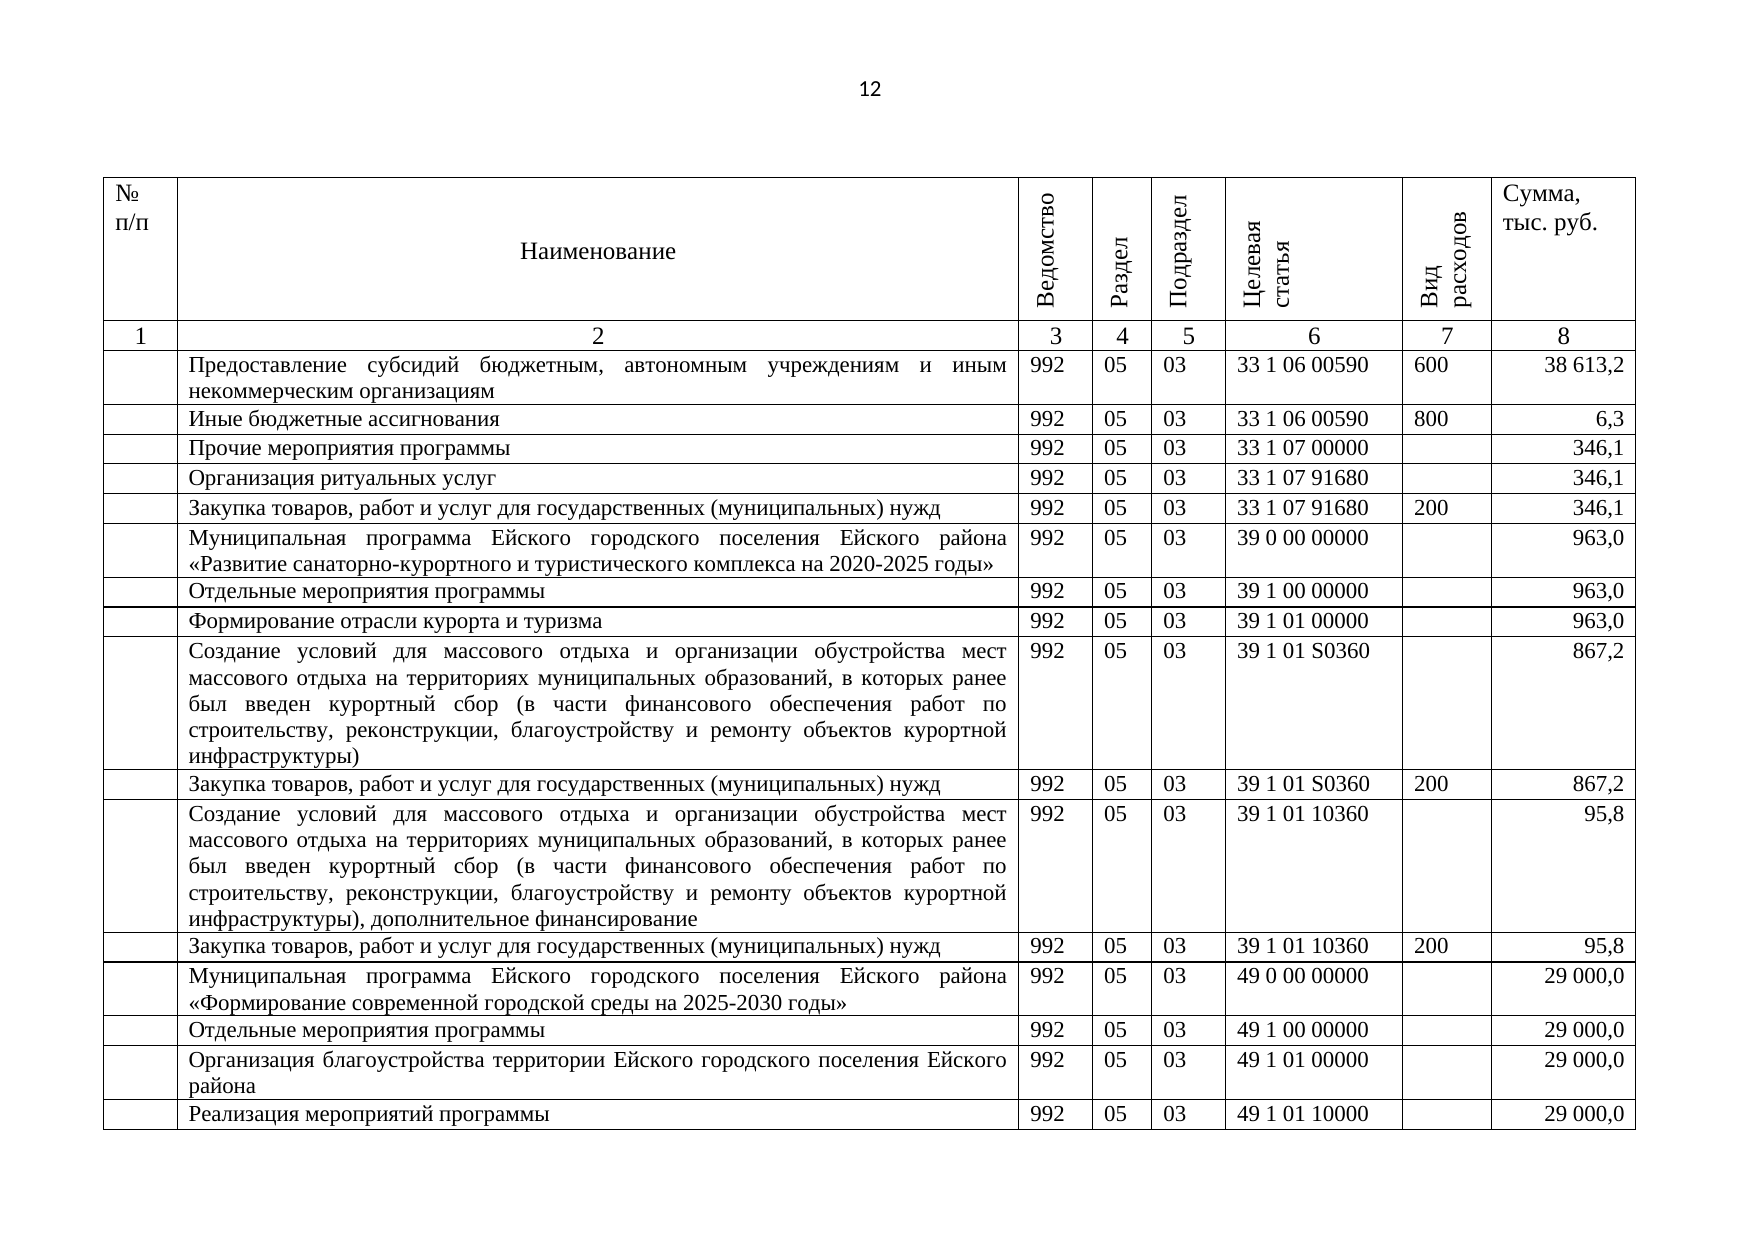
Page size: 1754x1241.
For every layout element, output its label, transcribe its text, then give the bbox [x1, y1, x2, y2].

table_cell 05 [1093, 494, 1151, 523]
table_header Подраздел [1152, 178, 1225, 320]
table_header Целевая статья [1226, 178, 1402, 320]
table_cell 03 [1152, 933, 1225, 961]
table_cell 5 [1152, 321, 1225, 350]
table_cell Предоставление субсидий бюджетным, автономным учреждениям и иным некоммерческим организациям [178, 351, 1018, 404]
table_cell 05 [1093, 963, 1151, 1015]
table_cell 05 [1093, 464, 1151, 493]
table_cell 963,0 [1492, 524, 1635, 577]
table_cell [1403, 800, 1491, 932]
table_cell Отдельные мероприятия программы [178, 1016, 1018, 1045]
table_cell 200 [1403, 933, 1491, 961]
table_header Ведомство [1019, 178, 1092, 320]
table_cell 33 1 07 91680 [1226, 494, 1402, 523]
table_cell [104, 1046, 177, 1099]
table_cell 03 [1152, 1046, 1225, 1099]
table_header Наименование [178, 178, 1018, 320]
table_cell 49 1 01 00000 [1226, 1046, 1402, 1099]
table_cell [104, 1100, 177, 1128]
table_cell [104, 963, 177, 1015]
table_cell 992 [1019, 494, 1092, 523]
table_cell 992 [1019, 637, 1092, 769]
table_cell 03 [1152, 524, 1225, 577]
table_cell 867,2 [1492, 637, 1635, 769]
table_cell [1403, 1100, 1491, 1128]
table_cell [104, 933, 177, 961]
table_cell 992 [1019, 524, 1092, 577]
table_cell 03 [1152, 770, 1225, 799]
table_cell 05 [1093, 800, 1151, 932]
table_cell 963,0 [1492, 608, 1635, 636]
table_header Сумма, тыс. руб. [1492, 178, 1635, 320]
table_cell [1403, 524, 1491, 577]
table_cell 346,1 [1492, 435, 1635, 463]
table_cell 03 [1152, 637, 1225, 769]
table_cell 2 [178, 321, 1018, 350]
table_cell 03 [1152, 405, 1225, 433]
table_header Вид расходов [1403, 178, 1491, 320]
table_cell 992 [1019, 608, 1092, 636]
table_cell 03 [1152, 464, 1225, 493]
table_cell 29 000,0 [1492, 1016, 1635, 1045]
table_cell Формирование отрасли курорта и туризма [178, 608, 1018, 636]
table_cell 05 [1093, 405, 1151, 433]
table_cell 8 [1492, 321, 1635, 350]
table_cell [104, 524, 177, 577]
table_cell Создание условий для массового отдыха и организации обустройства мест массового отдыха на территориях муниципальных образований, в которых ранее был введен курортный сбор (в части финансового обеспечения работ по строительству, реконструкции, благоустройству и ремонту объектов курортной инфраструктуры), дополнительное финансирование [178, 800, 1018, 932]
table_cell [1403, 1016, 1491, 1045]
table_cell 49 1 01 10000 [1226, 1100, 1402, 1128]
table_cell 03 [1152, 608, 1225, 636]
table_cell 992 [1019, 1100, 1092, 1128]
table_cell 39 0 00 00000 [1226, 524, 1402, 577]
table_cell 33 1 07 00000 [1226, 435, 1402, 463]
table_cell 6,3 [1492, 405, 1635, 433]
table_cell 33 1 07 91680 [1226, 464, 1402, 493]
table_cell Муниципальная программа Ейского городского поселения Ейского района «Развитие санаторно-курортного и туристического комплекса на 2020-2025 годы» [178, 524, 1018, 577]
table_cell 992 [1019, 1046, 1092, 1099]
table_cell [104, 800, 177, 932]
table_cell 03 [1152, 435, 1225, 463]
table_cell 992 [1019, 435, 1092, 463]
table_cell 39 1 01 10360 [1226, 800, 1402, 932]
table_cell 992 [1019, 351, 1092, 404]
table_cell 95,8 [1492, 933, 1635, 961]
table_cell Создание условий для массового отдыха и организации обустройства мест массового отдыха на территориях муниципальных образований, в которых ранее был введен курортный сбор (в части финансового обеспечения работ по строительству, реконструкции, благоустройству и ремонту объектов курортной инфраструктуры) [178, 637, 1018, 769]
table_cell Организация ритуальных услуг [178, 464, 1018, 493]
table_cell 1 [104, 321, 177, 350]
table_cell 39 1 01 S0360 [1226, 770, 1402, 799]
table_cell 992 [1019, 800, 1092, 932]
table_cell 05 [1093, 1100, 1151, 1128]
table_cell 95,8 [1492, 800, 1635, 932]
table_cell 03 [1152, 494, 1225, 523]
table_cell [1403, 578, 1491, 606]
table_cell 867,2 [1492, 770, 1635, 799]
table_header Раздел [1093, 178, 1151, 320]
table_cell 992 [1019, 963, 1092, 1015]
table_cell 29 000,0 [1492, 963, 1635, 1015]
table_cell [104, 770, 177, 799]
table_cell 05 [1093, 933, 1151, 961]
table_header № п/п [104, 178, 177, 320]
table_cell 03 [1152, 1100, 1225, 1128]
table_cell 05 [1093, 524, 1151, 577]
table_cell 05 [1093, 351, 1151, 404]
table_cell [104, 435, 177, 463]
table_cell [1403, 963, 1491, 1015]
table_cell 800 [1403, 405, 1491, 433]
table_cell 992 [1019, 464, 1092, 493]
table_cell 200 [1403, 770, 1491, 799]
table_cell 992 [1019, 770, 1092, 799]
table_cell 33 1 06 00590 [1226, 405, 1402, 433]
table_cell 39 1 00 00000 [1226, 578, 1402, 606]
table_cell 05 [1093, 578, 1151, 606]
table_cell 600 [1403, 351, 1491, 404]
table_cell 03 [1152, 1016, 1225, 1045]
table_cell [1403, 637, 1491, 769]
table_cell [104, 405, 177, 433]
table_cell 29 000,0 [1492, 1100, 1635, 1128]
table_cell 992 [1019, 405, 1092, 433]
table_cell 49 0 00 00000 [1226, 963, 1402, 1015]
table_cell 39 1 01 10360 [1226, 933, 1402, 961]
table_cell 346,1 [1492, 464, 1635, 493]
table_cell 49 1 00 00000 [1226, 1016, 1402, 1045]
table_cell [1403, 435, 1491, 463]
table_cell 03 [1152, 351, 1225, 404]
table_cell 39 1 01 00000 [1226, 608, 1402, 636]
table_cell 39 1 01 S0360 [1226, 637, 1402, 769]
table_cell 992 [1019, 578, 1092, 606]
table_cell 33 1 06 00590 [1226, 351, 1402, 404]
table_cell [1403, 464, 1491, 493]
table_cell 346,1 [1492, 494, 1635, 523]
table_cell [104, 637, 177, 769]
table_cell 7 [1403, 321, 1491, 350]
table_cell 6 [1226, 321, 1402, 350]
table_cell 05 [1093, 637, 1151, 769]
table_cell [104, 464, 177, 493]
table_cell Прочие мероприятия программы [178, 435, 1018, 463]
table_cell [104, 494, 177, 523]
table_cell Муниципальная программа Ейского городского поселения Ейского района «Формирование современной городской среды на 2025-2030 годы» [178, 963, 1018, 1015]
table_cell Отдельные мероприятия программы [178, 578, 1018, 606]
table_cell 03 [1152, 578, 1225, 606]
table_cell [104, 608, 177, 636]
table_cell Иные бюджетные ассигнования [178, 405, 1018, 433]
table_cell Закупка товаров, работ и услуг для государственных (муниципальных) нужд [178, 933, 1018, 961]
table_cell [104, 578, 177, 606]
table_cell 05 [1093, 770, 1151, 799]
table_cell 03 [1152, 963, 1225, 1015]
table_cell 38 613,2 [1492, 351, 1635, 404]
table_cell 29 000,0 [1492, 1046, 1635, 1099]
table_cell [104, 1016, 177, 1045]
table_cell Закупка товаров, работ и услуг для государственных (муниципальных) нужд [178, 770, 1018, 799]
table_cell 05 [1093, 1016, 1151, 1045]
table_cell 963,0 [1492, 578, 1635, 606]
table_cell 05 [1093, 608, 1151, 636]
table_cell 992 [1019, 1016, 1092, 1045]
table_cell 200 [1403, 494, 1491, 523]
table_cell 05 [1093, 1046, 1151, 1099]
table_cell Закупка товаров, работ и услуг для государственных (муниципальных) нужд [178, 494, 1018, 523]
table_cell Организация благоустройства территории Ейского городского поселения Ейского района [178, 1046, 1018, 1099]
table_cell 05 [1093, 435, 1151, 463]
table_cell 03 [1152, 800, 1225, 932]
table_cell [1403, 608, 1491, 636]
table_cell [1403, 1046, 1491, 1099]
table_cell 4 [1093, 321, 1151, 350]
table_cell 3 [1019, 321, 1092, 350]
table_cell [104, 351, 177, 404]
table_cell Реализация мероприятий программы [178, 1100, 1018, 1128]
table_cell 992 [1019, 933, 1092, 961]
